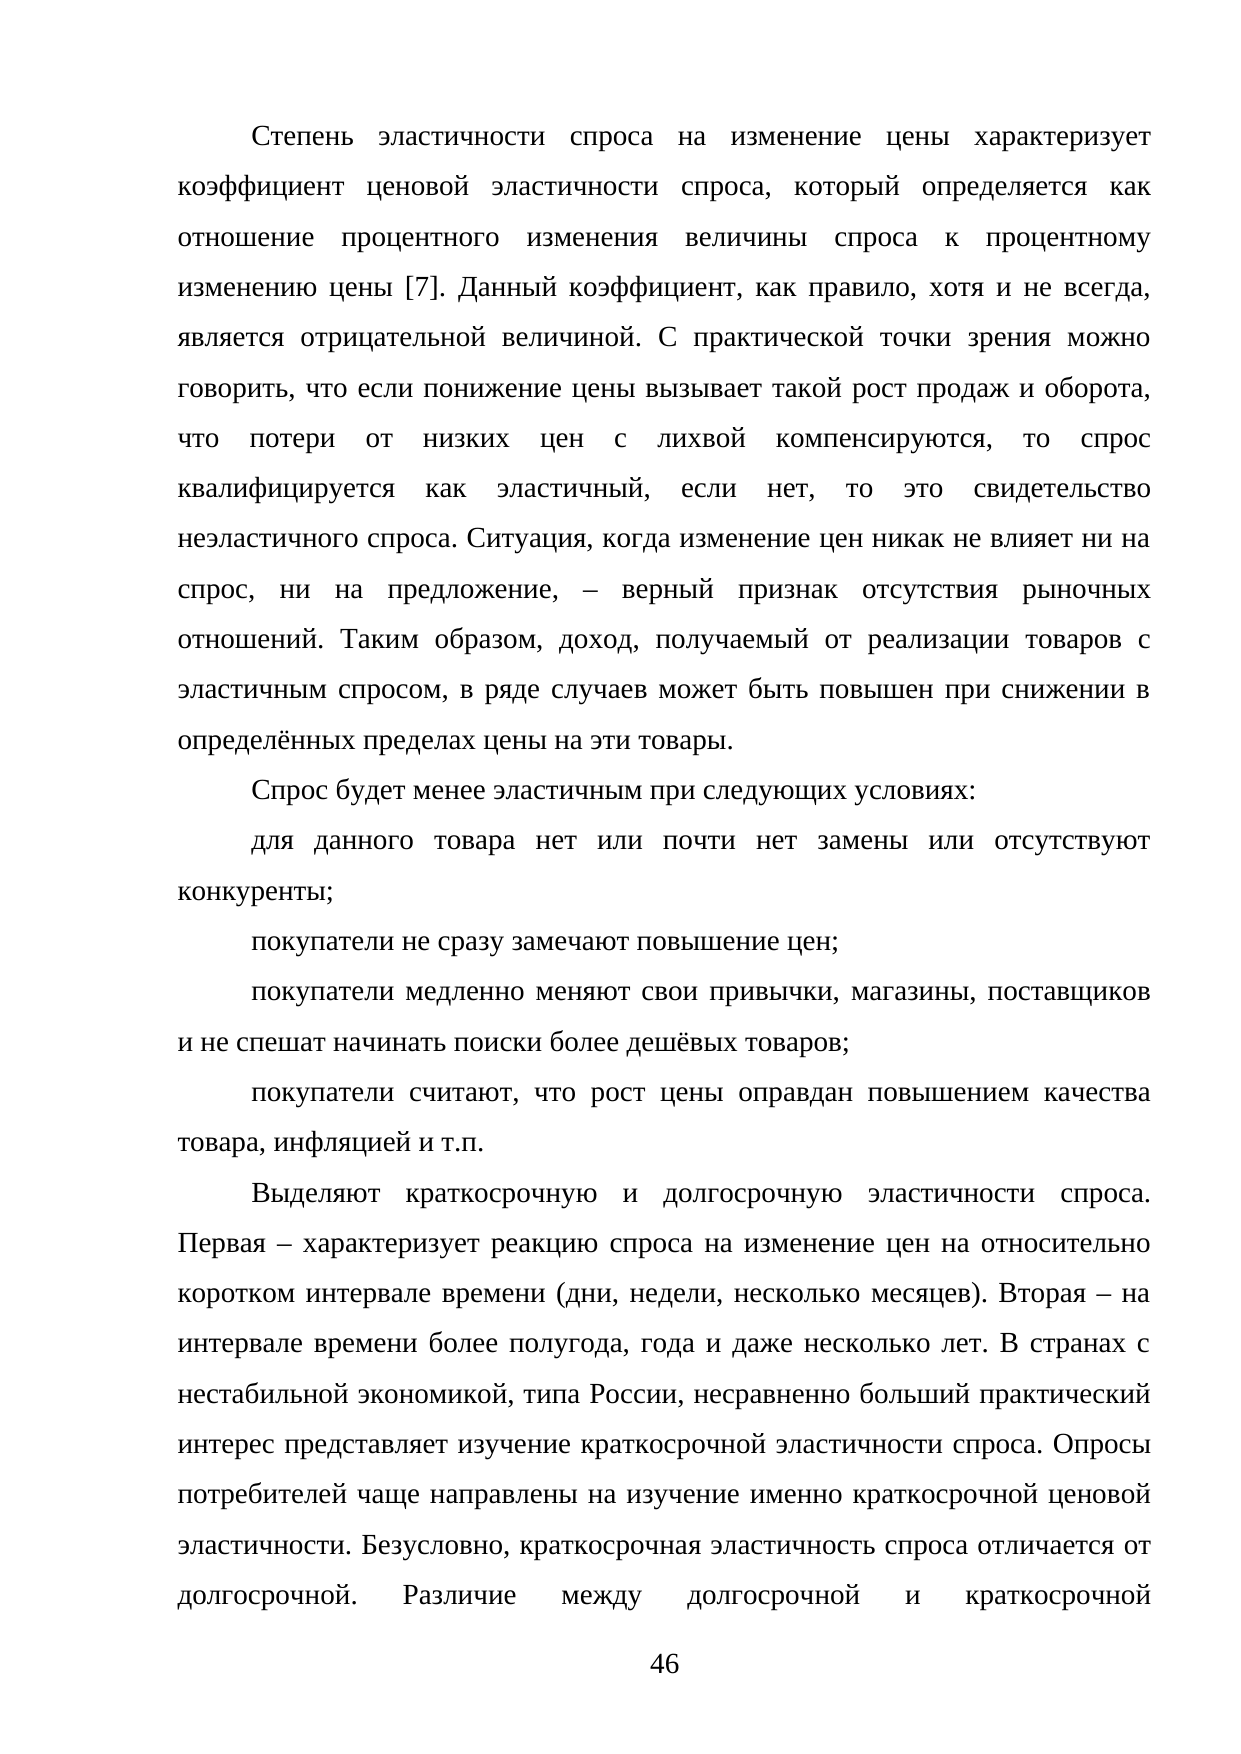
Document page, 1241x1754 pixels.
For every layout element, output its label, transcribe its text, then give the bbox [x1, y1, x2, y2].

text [177, 1175, 1152, 1611]
text покупатели считают, что рост цены оправдан повышением качества товара, инфляцией и т.п. [177, 1074, 1152, 1158]
text Степень эластичности спроса на изменение цены характеризует коэффициент ценовой эластичности спроса, который определяется как отношение процентного изменения величины спроса к процентному изменению цены [7]. Данный коэффициент, как правило, хотя и не всегда, является отрицательной величиной. С практической точки зрения можно говорить, что если понижение цены вызывает такой рост продаж и оборота, что потери от низких цен с лихвой компенсируются, то спрос квалифицируется как эластичный, если нет, то это свидетельство неэластичного спроса. Ситуация, когда изменение цен никак не влияет ни на спрос, ни на предложение, – верный признак отсутствия рыночных отношений. Таким образом, доход, получаемый от реализации товаров с эластичным спросом, в ряде случаев может быть повышен при снижении в определённых пределах цены на эти товары. [177, 118, 1152, 755]
text Спрос будет менее эластичным при следующих условиях: [177, 772, 1152, 806]
text для данного товара нет или почти нет замены или отсутствуют конкуренты; [177, 822, 1152, 906]
text покупатели не сразу замечают повышение цен; [177, 923, 1152, 957]
text покупатели медленно меняют свои привычки, магазины, поставщиков и не спешат начинать поиски более дешёвых товаров; [177, 973, 1152, 1057]
